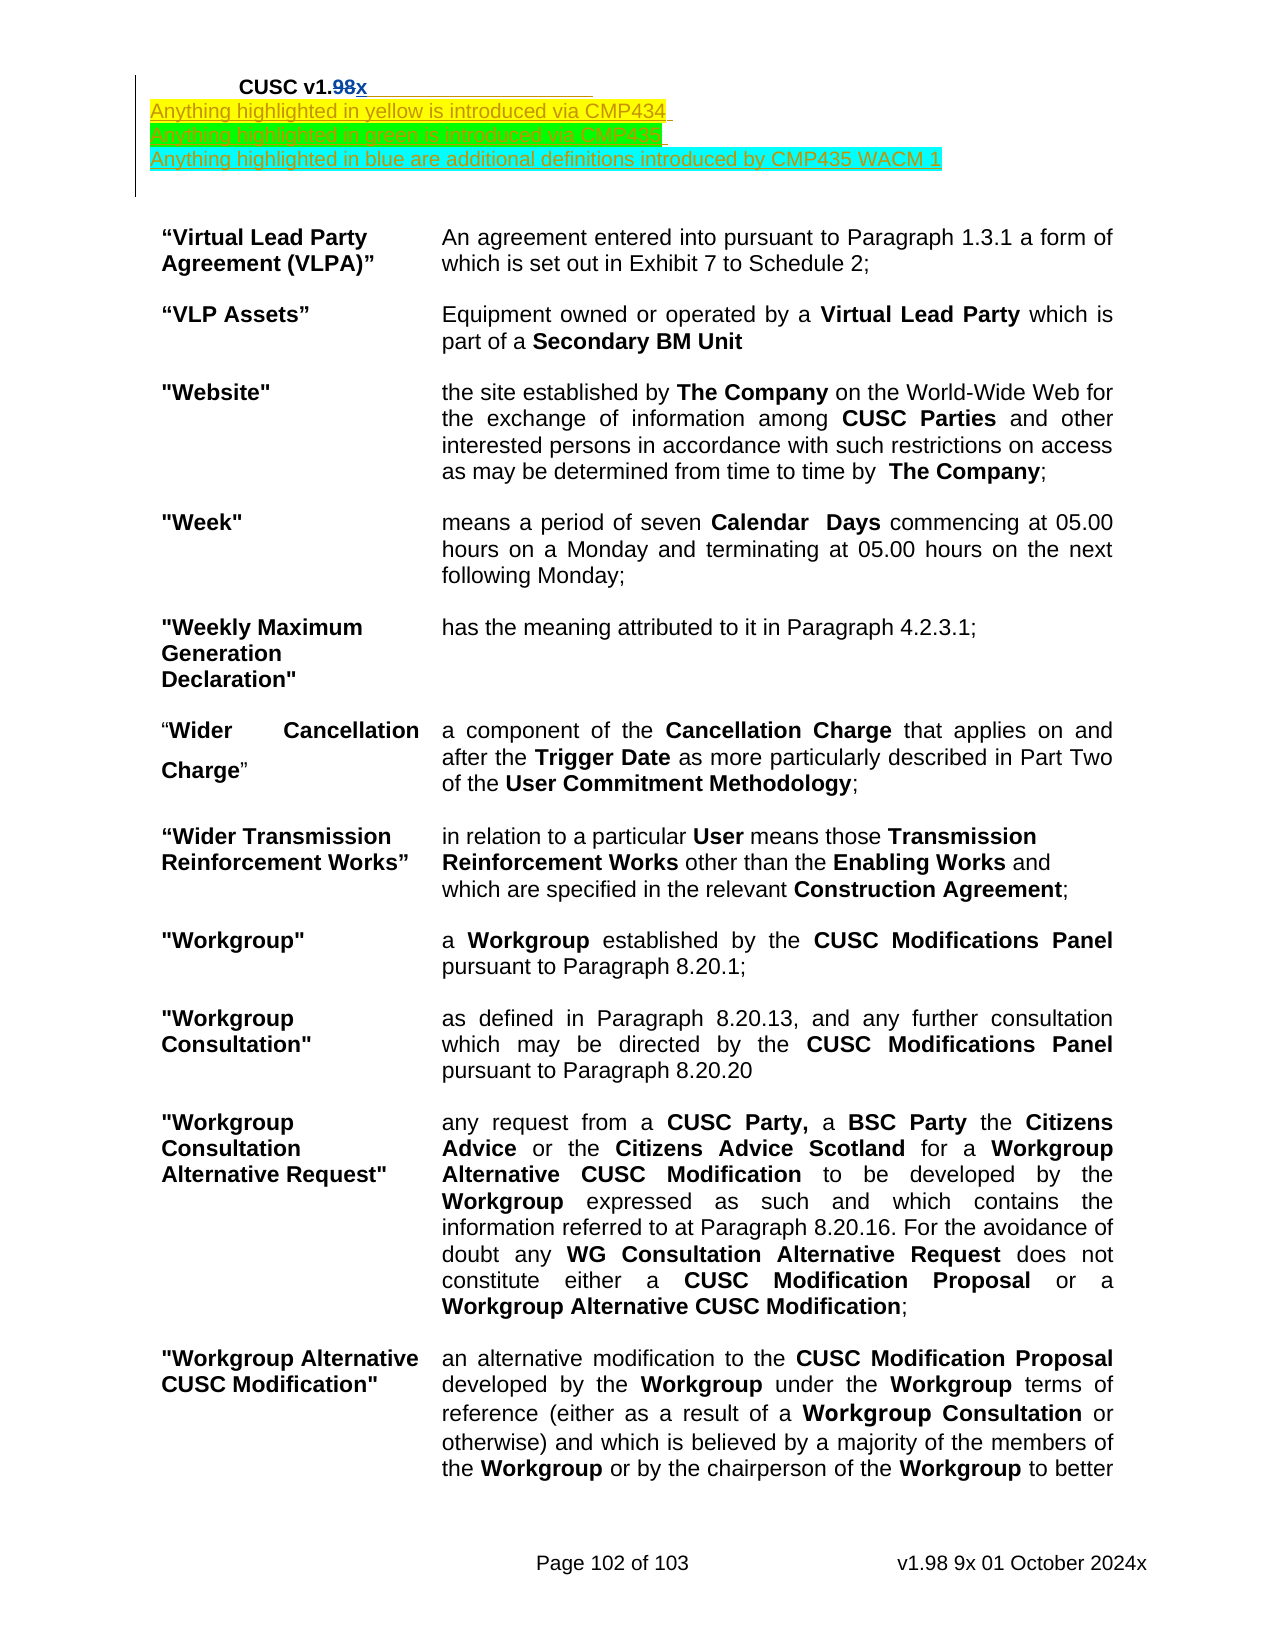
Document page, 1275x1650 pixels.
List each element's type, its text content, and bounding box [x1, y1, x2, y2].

table_cell “Wider Transmission Reinforcement Works” [150, 823, 431, 927]
table_cell "Week" [150, 509, 431, 613]
table_cell any request from a CUSC Party, a BSC Party the Citizens Advice or the Citizens Advice Scotland for a Workgroup Alternative CUSC Modification to be developed by the Workgroup expressed as such and which contains the information referred to at Paragraph 8.20.16. For the avoidance of doubt any WG Consultation Alternative Request does not constitute either a CUSC Modification Proposal or a Workgroup Alternative CUSC Modification; [431, 1109, 1124, 1344]
table_cell in relation to a particular User means those Transmission Reinforcement Works other than the Enabling Works and which are specified in the relevant Construction Agreement; [431, 823, 1124, 927]
table_cell An agreement entered into pursuant to Paragraph 1.3.1 a form of which is set out in Exhibit 7 to Schedule 2; [431, 224, 1124, 301]
table_cell "Website" [150, 379, 431, 509]
table_cell “VLP Assets” [150, 301, 431, 379]
table_cell "Workgroup" [150, 927, 431, 1005]
table_cell the site established by The Company on the World-Wide Web for the exchange of information among CUSC Parties and other interested persons in accordance with such restrictions on access as may be determined from time to time by The Company; [431, 379, 1124, 509]
table_cell “Wider Cancellation Charge” [150, 718, 431, 823]
table_cell a component of the Cancellation Charge that applies on and after the Trigger Date as more particularly described in Part Two of the User Commitment Methodology; [431, 718, 1124, 823]
table_cell means a period of seven Calendar Days commencing at 05.00 hours on a Monday and terminating at 05.00 hours on the next following Monday; [431, 509, 1124, 613]
table_cell as defined in Paragraph 8.20.13, and any further consultation which may be directed by the CUSC Modifications Panel pursuant to Paragraph 8.20.20 [431, 1005, 1124, 1109]
table_cell "Workgroup Consultation" [150, 1005, 431, 1109]
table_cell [431, 1345, 1124, 1481]
table_cell "Weekly Maximum Generation Declaration" [150, 614, 431, 717]
table_cell has the meaning attributed to it in Paragraph 4.2.3.1; [431, 614, 1124, 717]
table_cell a Workgroup established by the CUSC Modifications Panel pursuant to Paragraph 8.20.1; [431, 927, 1124, 1005]
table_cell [150, 1345, 431, 1481]
table_cell Equipment owned or operated by a Virtual Lead Party which is part of a Secondary BM Unit [431, 301, 1124, 379]
table_cell “Virtual Lead Party Agreement (VLPA)” [150, 224, 431, 301]
table_cell "Workgroup Consultation Alternative Request" [150, 1109, 431, 1344]
